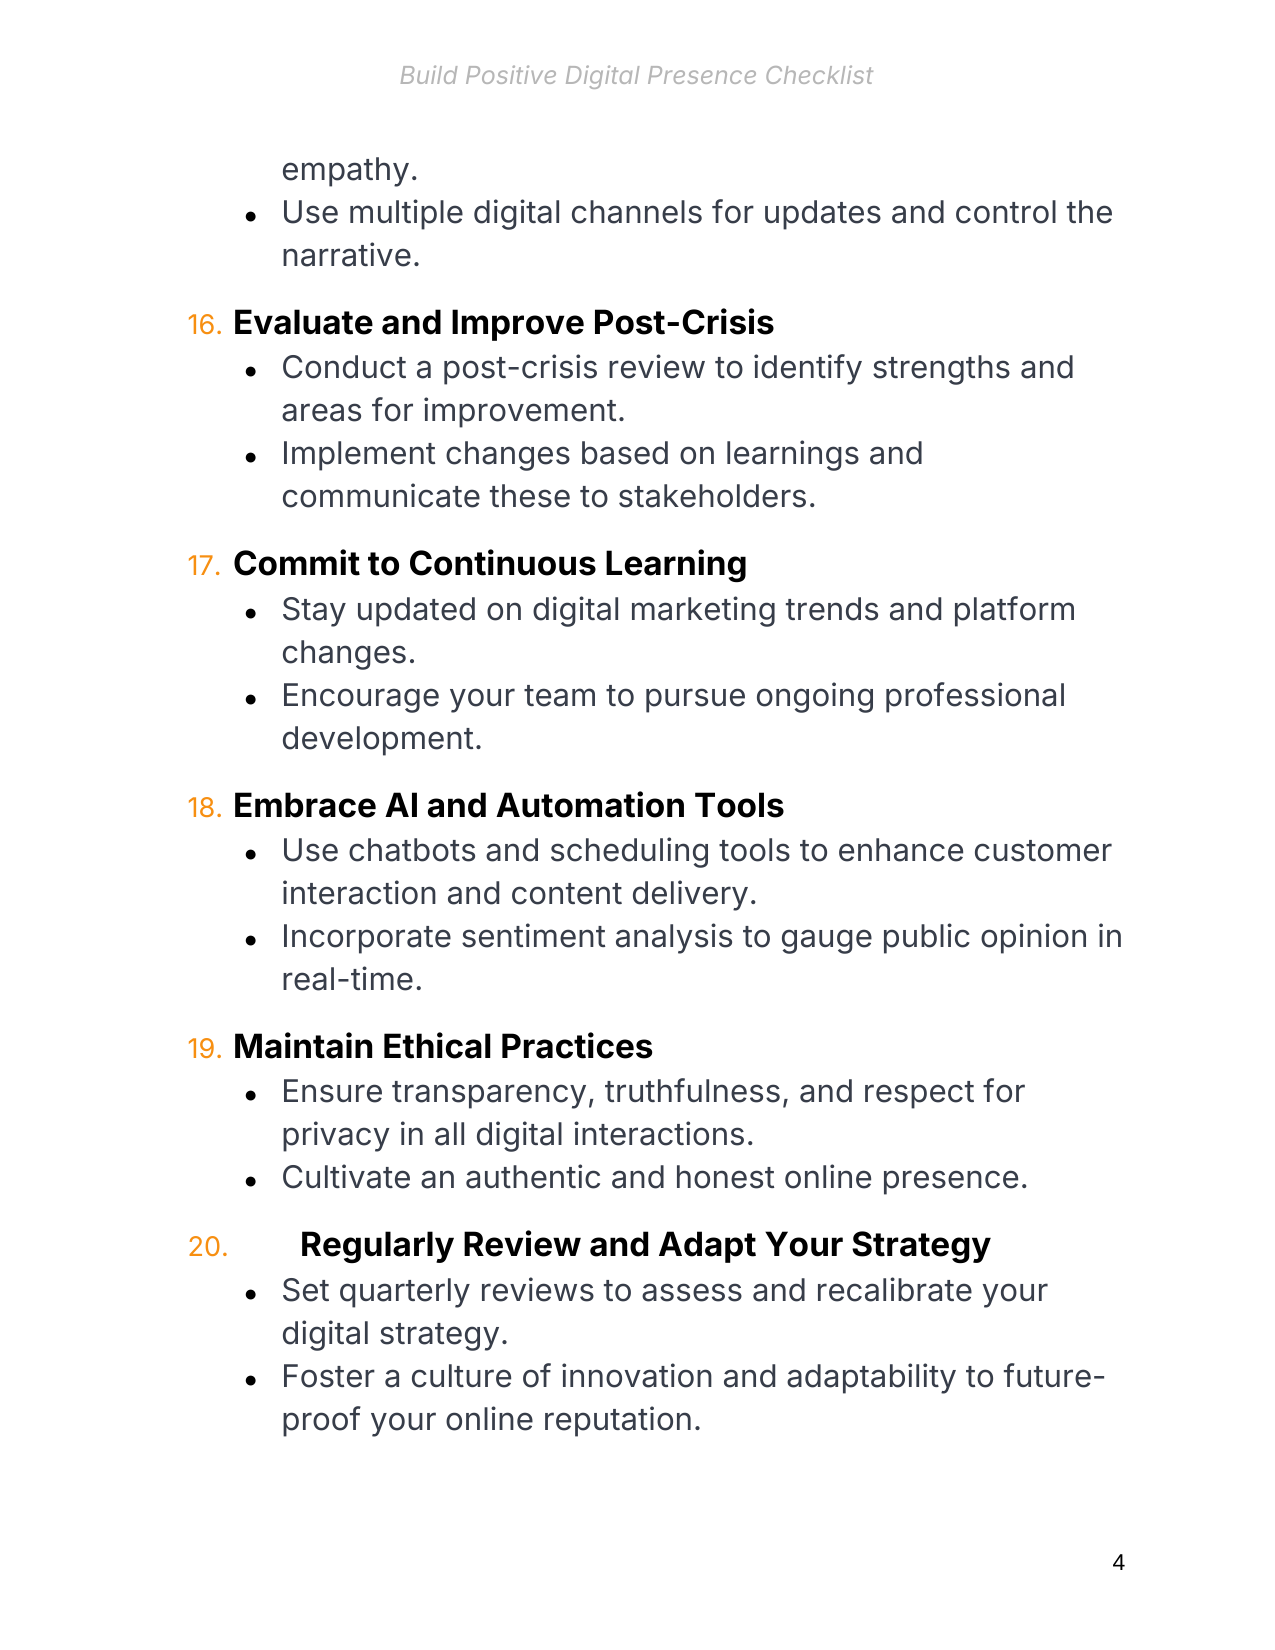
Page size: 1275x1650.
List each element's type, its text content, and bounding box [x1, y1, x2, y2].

subtitle Evaluate and Improve Post-Crisis [187, 302, 1125, 342]
list Encourage your team to pursue ongoing professional development. [244, 676, 1125, 757]
list Conduct a post-crisis review to identify strengths and areas for improvement. [244, 348, 1125, 429]
list Incorporate sentiment analysis to gauge public opinion in real-time. [244, 917, 1125, 998]
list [244, 150, 1125, 188]
list Foster a culture of innovation and adaptability to future-proof your online reputation. [244, 1357, 1125, 1438]
list Use multiple digital channels for updates and control the narrative. [244, 193, 1125, 274]
subtitle Maintain Ethical Practices [187, 1026, 1125, 1066]
list Implement changes based on learnings and communicate these to stakeholders. [244, 434, 1125, 515]
list Set quarterly reviews to assess and recalibrate your digital strategy. [244, 1271, 1125, 1352]
subtitle Commit to Continuous Learning [187, 543, 1125, 584]
subtitle Regularly Review and Adapt Your Strategy [187, 1224, 1125, 1265]
list Cultivate an authentic and honest online presence. [244, 1158, 1125, 1196]
list Stay updated on digital marketing trends and platform changes. [244, 590, 1125, 671]
subtitle Embrace AI and Automation Tools [187, 785, 1125, 825]
list Ensure transparency, truthfulness, and respect for privacy in all digital interactions. [244, 1072, 1125, 1153]
list Use chatbots and scheduling tools to enhance customer interaction and content delivery. [244, 831, 1125, 912]
